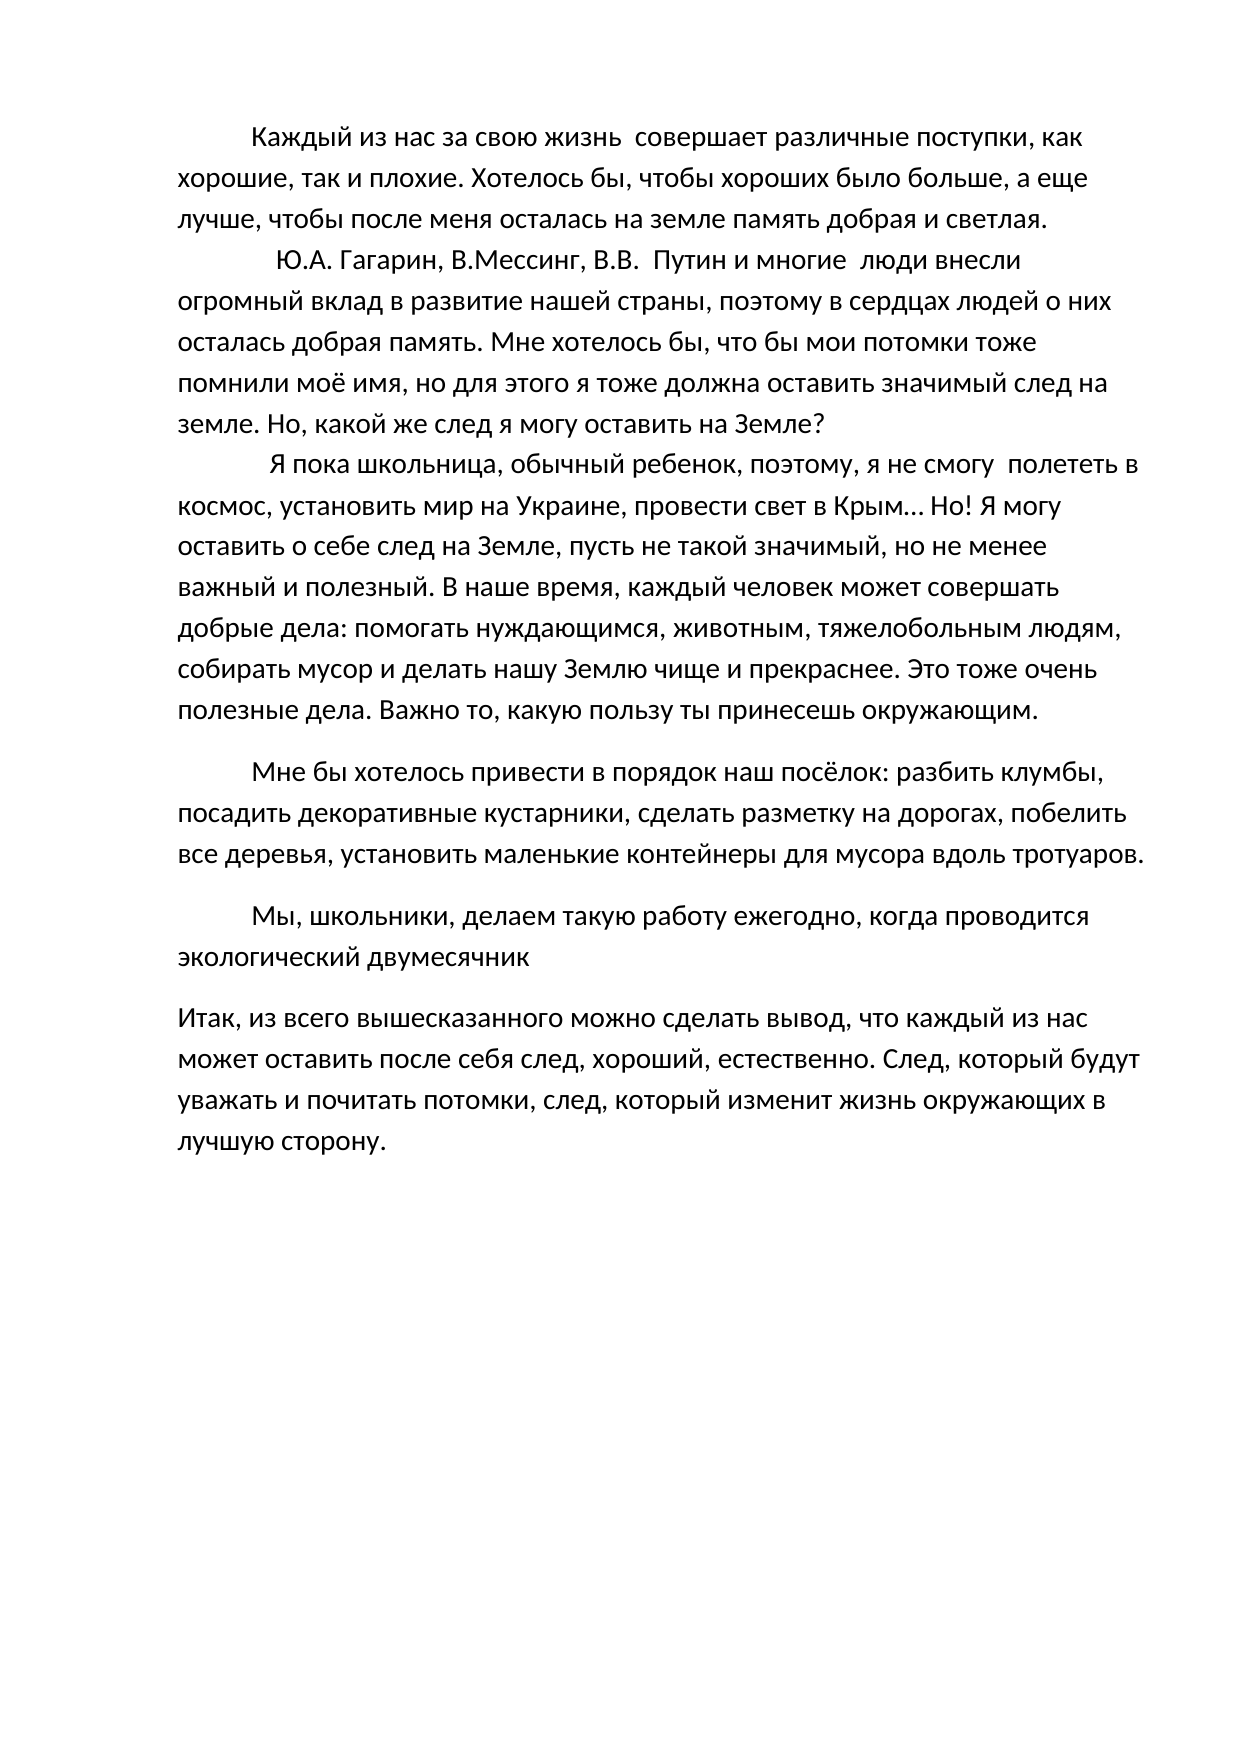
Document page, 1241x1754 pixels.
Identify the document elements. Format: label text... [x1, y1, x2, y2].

text Каждый из нас за свою жизнь совершает различные поступки, как хорошие, так и плохие. Хотелось бы, чтобы хороших было больше, а еще лучше, чтобы после меня осталась на земле память добрая и светлая. Ю.А. Гагарин, В.Мессинг, В.В. Путин и многие люди внесли огромный вклад в развитие нашей страны, поэтому в сердцах людей о них осталась добрая память. Мне хотелось бы, что бы мои потомки тоже помнили моё имя, но для этого я тоже должна оставить значимый след на земле. Но, какой же след я могу оставить на Земле? Я пока школьница, обычный ребенок, поэтому, я не смогу полететь в космос, установить мир на Украине, провести свет в Крым… Но! Я могу оставить о себе след на Земле, пусть не такой значимый, но не менее важный и полезный. В наше время, каждый человек может совершать добрые дела: помогать нуждающимся, животным, тяжелобольным людям, собирать мусор и делать нашу Землю чище и прекраснее. Это тоже очень полезные дела. Важно то, какую пользу ты принесешь окружающим. [177, 118, 1152, 727]
text Итак, из всего вышесказанного можно сделать вывод, что каждый из нас может оставить после себя след, хороший, естественно. След, который будут уважать и почитать потомки, след, который изменит жизнь окружающих в лучшую сторону. [177, 999, 1152, 1158]
text Мне бы хотелось привести в порядок наш посёлок: разбить клумбы, посадить декоративные кустарники, сделать разметку на дорогах, побелить все деревья, установить маленькие контейнеры для мусора вдоль тротуаров. [177, 753, 1152, 871]
text Мы, школьники, делаем такую работу ежегодно, когда проводится экологический двумесячник [177, 897, 1152, 973]
